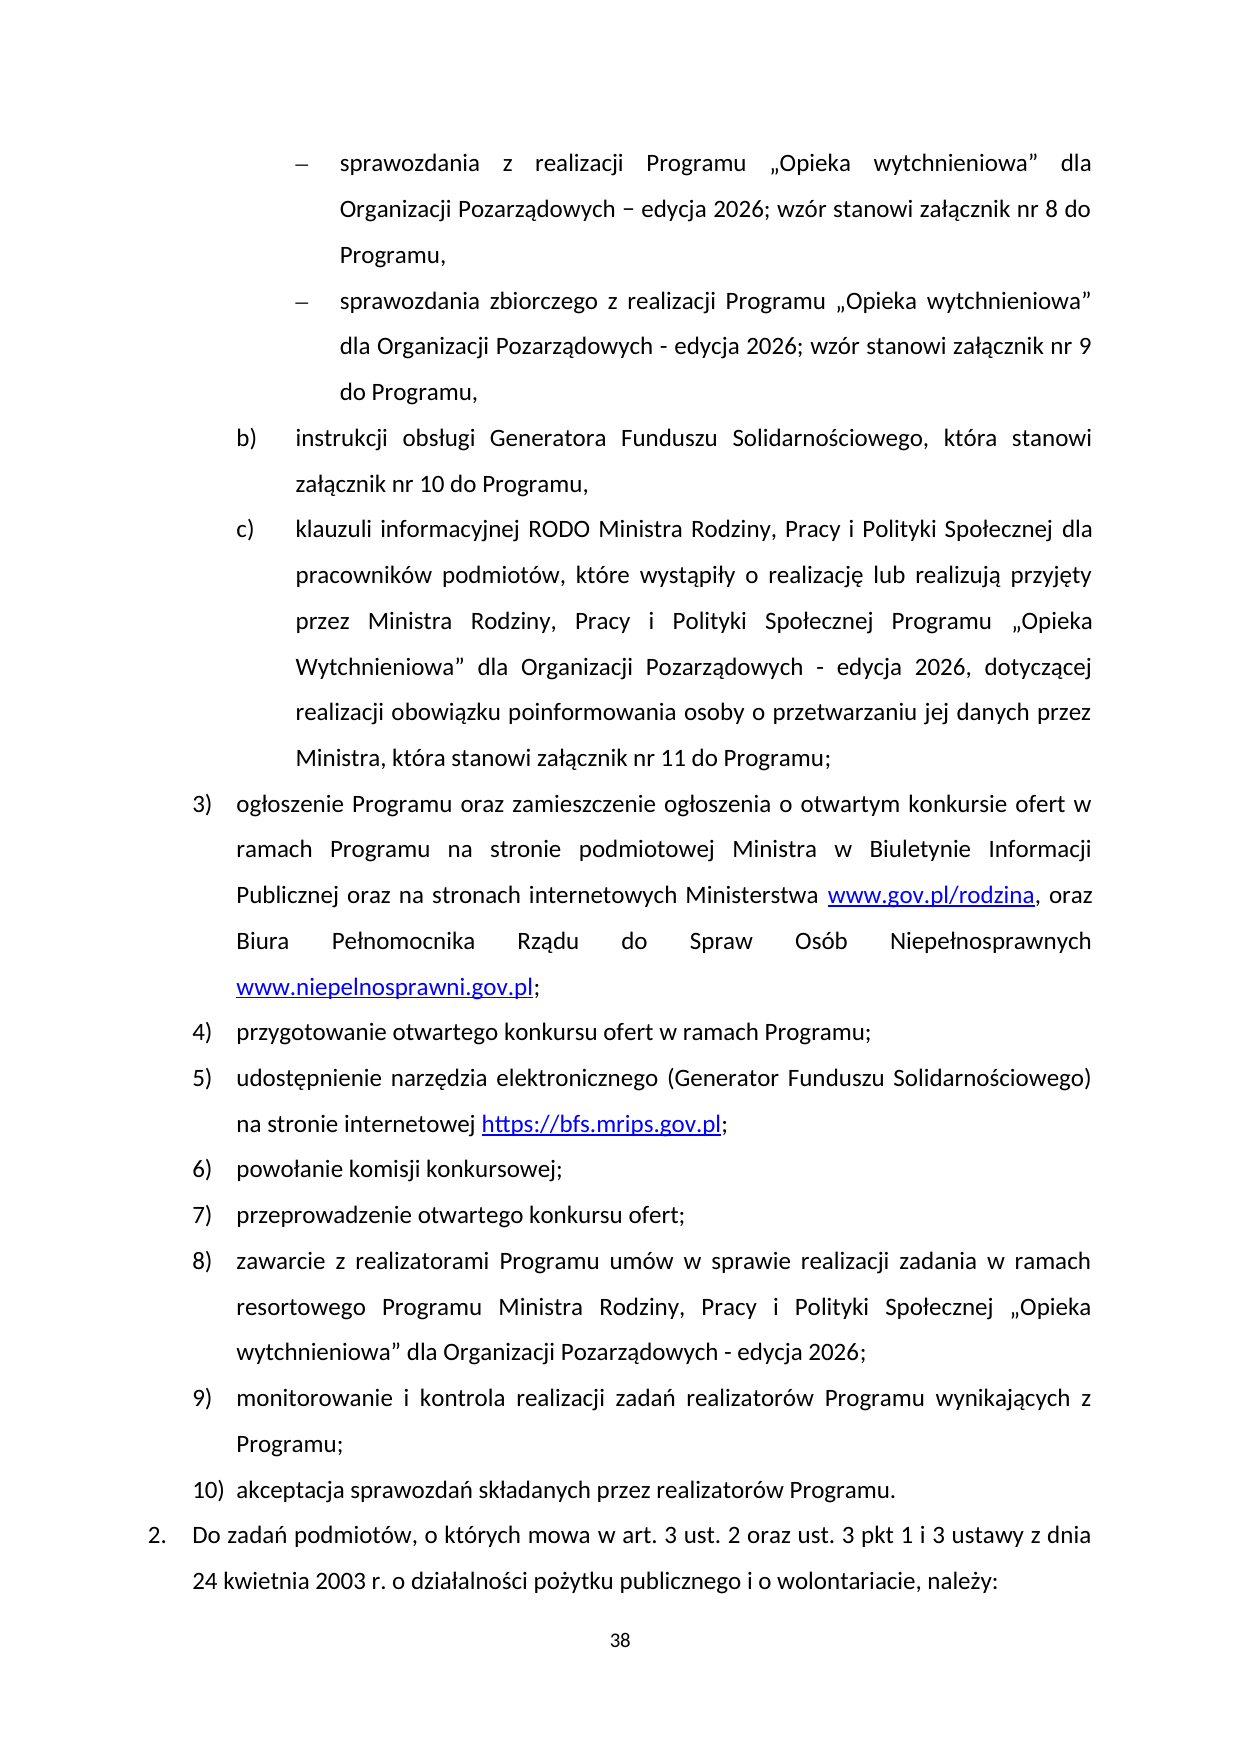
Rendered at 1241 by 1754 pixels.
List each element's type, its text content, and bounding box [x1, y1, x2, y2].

list udostępnienie narzędzia elektronicznego (Generator Funduszu Solidarnościowego) na stronie internetowej https://bfs.mrips.gov.pl; [192, 1062, 1093, 1138]
list sprawozdania z realizacji Programu „Opieka wytchnieniowa” dla Organizacji Pozarządowych − edycja 2026; wzór stanowi załącznik nr 8 do Programu, [295, 148, 1093, 269]
text 2. Do zadań podmiotów, o których mowa w art. 3 ust. 2 oraz ust. 3 pkt 1 i 3 ustawy z dnia 24 kwietnia 2003 r. o działalności pożytku publicznego i o wolontariacie, należy: [148, 1519, 1093, 1596]
list ogłoszenie Programu oraz zamieszczenie ogłoszenia o otwartym konkursie ofert w ramach Programu na stronie podmiotowej Ministra w Biuletynie Informacji Publicznej oraz na stronach internetowych Ministerstwa www.gov.pl/rodzina, oraz Biura Pełnomocnika Rządu do Spraw Osób Niepełnosprawnych www.niepelnosprawni.gov.pl; [192, 788, 1093, 1001]
list akceptacja sprawozdań składanych przez realizatorów Programu. [192, 1474, 1093, 1504]
list klauzuli informacyjnej RODO Ministra Rodziny, Pracy i Polityki Społecznej dla pracowników podmiotów, które wystąpiły o realizację lub realizują przyjęty przez Ministra Rodziny, Pracy i Polityki Społecznej Programu „Opieka Wytchnieniowa” dla Organizacji Pozarządowych - edycja 2026, dotyczącej realizacji obowiązku poinformowania osoby o przetwarzaniu jej danych przez Ministra, która stanowi załącznik nr 11 do Programu; [236, 513, 1093, 773]
list monitorowanie i kontrola realizacji zadań realizatorów Programu wynikających z Programu; [192, 1382, 1093, 1458]
list przeprowadzenie otwartego konkursu ofert; [192, 1199, 1093, 1230]
list zawarcie z realizatorami Programu umów w sprawie realizacji zadania w ramach resortowego Programu Ministra Rodziny, Pracy i Polityki Społecznej „Opieka wytchnieniowa” dla Organizacji Pozarządowych - edycja 2026; [192, 1245, 1093, 1367]
list sprawozdania zbiorczego z realizacji Programu „Opieka wytchnieniowa” dla Organizacji Pozarządowych - edycja 2026; wzór stanowi załącznik nr 9 do Programu, [295, 285, 1093, 407]
list przygotowanie otwartego konkursu ofert w ramach Programu; [192, 1016, 1093, 1047]
list instrukcji obsługi Generatora Funduszu Solidarnościowego, która stanowi załącznik nr 10 do Programu, [236, 422, 1093, 498]
list powołanie komisji konkursowej; [192, 1154, 1093, 1184]
